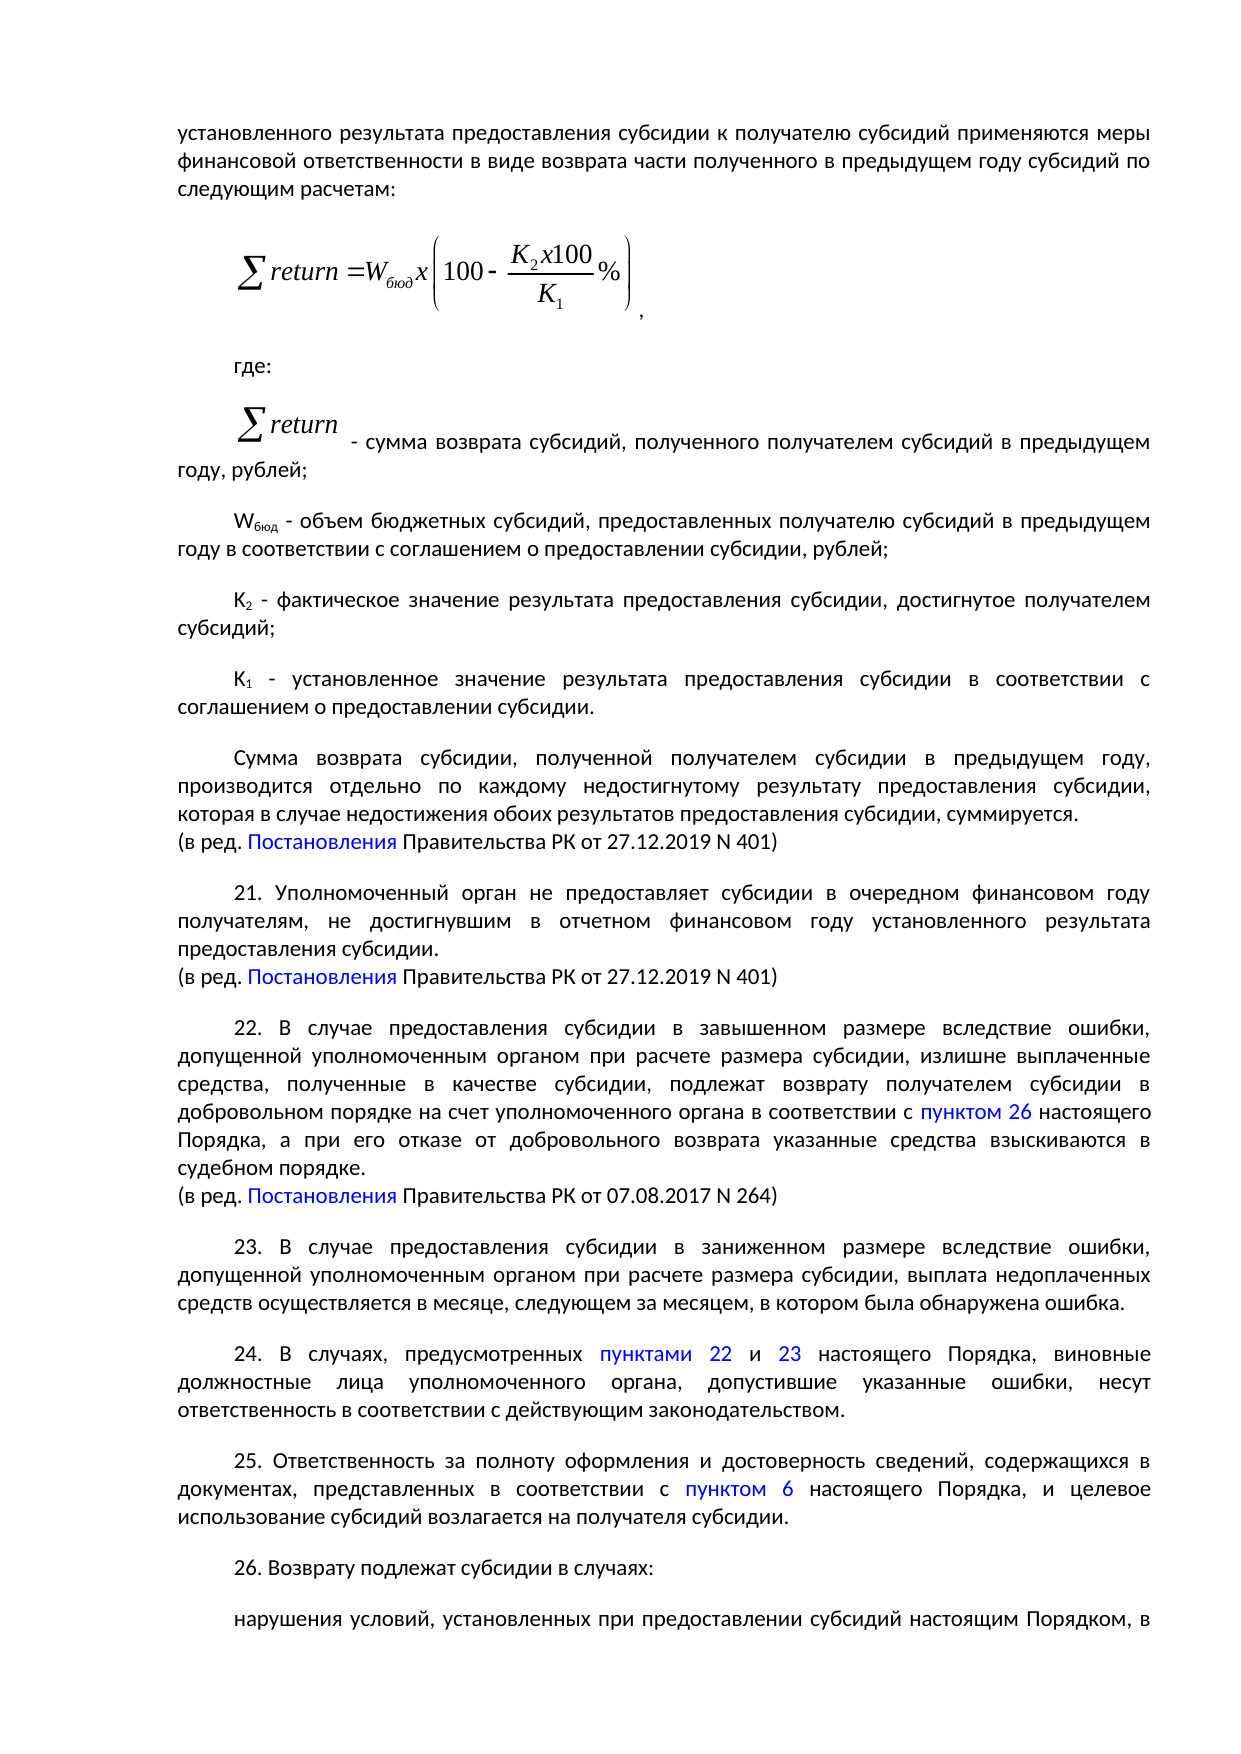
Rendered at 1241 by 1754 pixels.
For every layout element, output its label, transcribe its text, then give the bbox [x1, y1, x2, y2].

text 26. Возврату подлежат субсидии в случаях: [177, 1553, 1152, 1581]
text , [177, 230, 1152, 323]
text (в ред. Постановления Правительства РК от 27.12.2019 N 401) [177, 827, 1152, 855]
text где: [177, 352, 1152, 379]
text 22. В случае предоставления субсидии в завышенном размере вследствие ошибки, допущенной уполномоченным органом при расчете размера субсидии, излишне выплаченные средства, полученные в качестве субсидии, подлежат возврату получателем субсидии в добровольном порядке на счет уполномоченного органа в соответствии с пунктом 26 настоящего Порядка, а при его отказе от добровольного возврата указанные средства взыскиваются в судебном порядке. [177, 1013, 1152, 1181]
text K1 - установленное значение результата предоставления субсидии в соответствии с соглашением о предоставлении субсидии. [177, 664, 1152, 720]
text Сумма возврата субсидии, полученной получателем субсидии в предыдущем году, производится отдельно по каждому недостигнутому результату предоставления субсидии, которая в случае недостижения обоих результатов предоставления субсидии, суммируется. [177, 743, 1152, 827]
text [177, 1604, 1152, 1632]
text - сумма возврата субсидий, полученного получателем субсидий в предыдущем году, рублей; [177, 402, 1152, 483]
text Wбюд - объем бюджетных субсидий, предоставленных получателю субсидий в предыдущем году в соответствии с соглашением о предоставлении субсидии, рублей; [177, 506, 1152, 562]
text (в ред. Постановления Правительства РК от 27.12.2019 N 401) [177, 962, 1152, 990]
text K2 - фактическое значение результата предоставления субсидии, достигнутое получателем субсидий; [177, 585, 1152, 641]
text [177, 118, 1152, 202]
text (в ред. Постановления Правительства РК от 07.08.2017 N 264) [177, 1181, 1152, 1209]
text 25. Ответственность за полноту оформления и достоверность сведений, содержащихся в документах, представленных в соответствии с пунктом 6 настоящего Порядка, и целевое использование субсидий возлагается на получателя субсидии. [177, 1446, 1152, 1530]
text 21. Уполномоченный орган не предоставляет субсидии в очередном финансовом году получателям, не достигнувшим в отчетном финансовом году установленного результата предоставления субсидии. [177, 878, 1152, 962]
text 23. В случае предоставления субсидии в заниженном размере вследствие ошибки, допущенной уполномоченным органом при расчете размера субсидии, выплата недоплаченных средств осуществляется в месяце, следующем за месяцем, в котором была обнаружена ошибка. [177, 1232, 1152, 1316]
text 24. В случаях, предусмотренных пунктами 22 и 23 настоящего Порядка, виновные должностные лица уполномоченного органа, допустившие указанные ошибки, несут ответственность в соответствии с действующим законодательством. [177, 1339, 1152, 1423]
